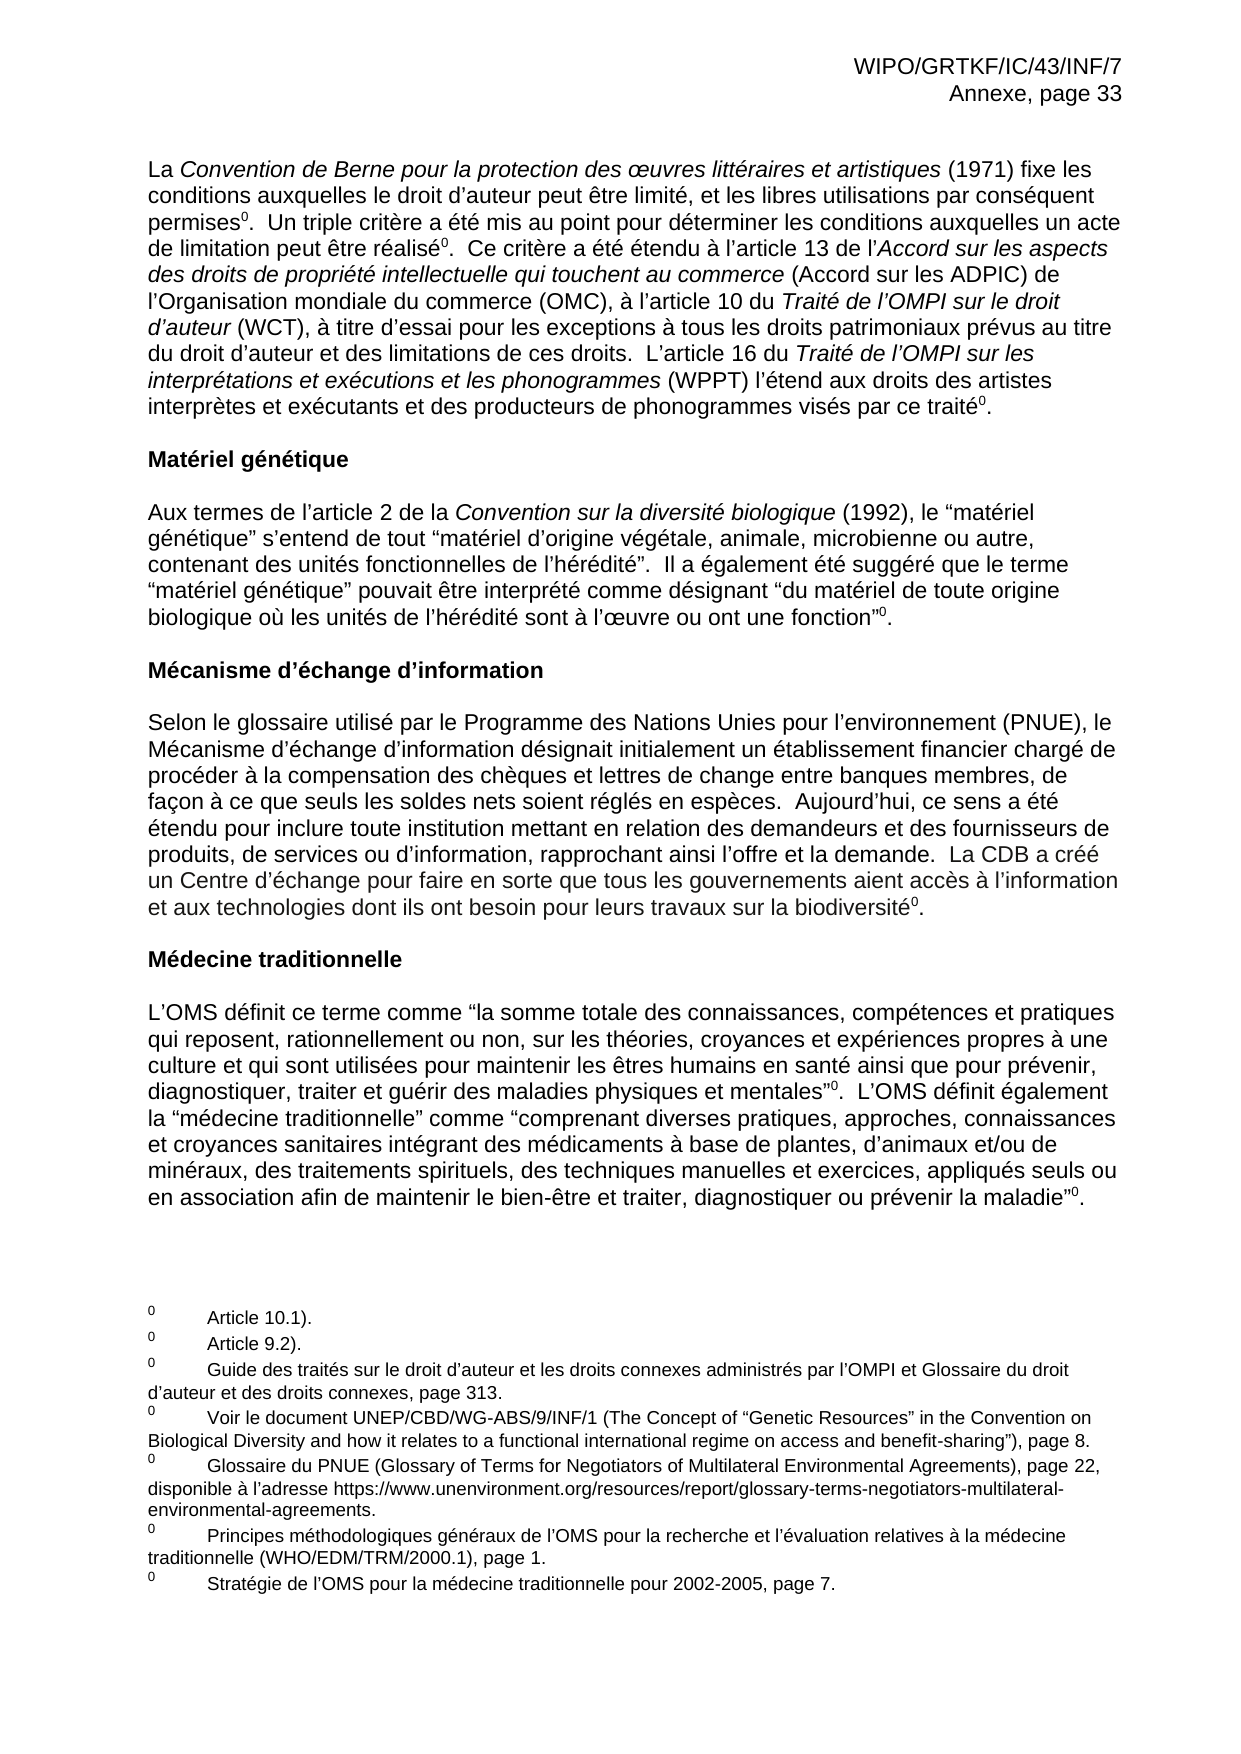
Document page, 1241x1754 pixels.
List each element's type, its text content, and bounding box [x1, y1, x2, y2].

text La Convention de Berne pour la protection des œuvres littéraires et artistiques (1971) fixe les conditions auxquelles le droit d’auteur peut être limité, et les libres utilisations par conséquent permises. Un triple critère a été mis au point pour déterminer les conditions auxquelles un acte de limitation peut être réalisé. Ce critère a été étendu à l’article 13 de l’Accord sur les aspects des droits de propriété intellectuelle qui touchent au commerce (Accord sur les ADPIC) de l’Organisation mondiale du commerce (OMC), à l’article 10 du Traité de l’OMPI sur le droit d’auteur (WCT), à titre d’essai pour les exceptions à tous les droits patrimoniaux prévus au titre du droit d’auteur et des limitations de ces droits. L’article 16 du Traité de l’OMPI sur les interprétations et exécutions et les phonogrammes (WPPT) l’étend aux droits des artistes interprètes et exécutants et des producteurs de phonogrammes visés par ce traité. [148, 156, 1122, 419]
text Aux termes de l’article 2 de la Convention sur la diversité biologique (1992), le “matériel génétique” s’entend de tout “matériel d’origine végétale, animale, microbienne ou autre, contenant des unités fonctionnelles de l’hérédité”. Il a également été suggéré que le terme “matériel génétique” pouvait être interprété comme désignant “du matériel de toute origine biologique où les unités de l’hérédité sont à l’œuvre ou ont une fonction”. [148, 498, 1122, 630]
text L’OMS définit ce terme comme “la somme totale des connaissances, compétences et pratiques qui reposent, rationnellement ou non, sur les théories, croyances et expériences propres à une culture et qui sont utilisées pour maintenir les êtres humains en santé ainsi que pour prévenir, diagnostiquer, traiter et guérir des maladies physiques et mentales”. L’OMS définit également la “médecine traditionnelle” comme “comprenant diverses pratiques, approches, connaissances et croyances sanitaires intégrant des médicaments à base de plantes, d’animaux et/ou de minéraux, des traitements spirituels, des techniques manuelles et exercices, appliqués seuls ou en association afin de maintenir le bien-être et traiter, diagnostiquer ou prévenir la maladie”. [148, 999, 1122, 1210]
text Selon le glossaire utilisé par le Programme des Nations Unies pour l’environnement (PNUE), le Mécanisme d’échange d’information désignait initialement un établissement financier chargé de procéder à la compensation des chèques et lettres de change entre banques membres, de façon à ce que seuls les soldes nets soient réglés en espèces. Aujourd’hui, ce sens a été étendu pour inclure toute institution mettant en relation des demandeurs et des fournisseurs de produits, de services ou d’information, rapprochant ainsi l’offre et la demande. La CDB a créé un Centre d’échange pour faire en sorte que tous les gouvernements aient accès à l’information et aux technologies dont ils ont besoin pour leurs travaux sur la biodiversité. [148, 709, 1122, 920]
subtitle Médecine traditionnelle [148, 946, 1122, 973]
subtitle Matériel génétique [148, 446, 1122, 472]
subtitle Mécanisme d’échange d’information [148, 657, 1122, 683]
